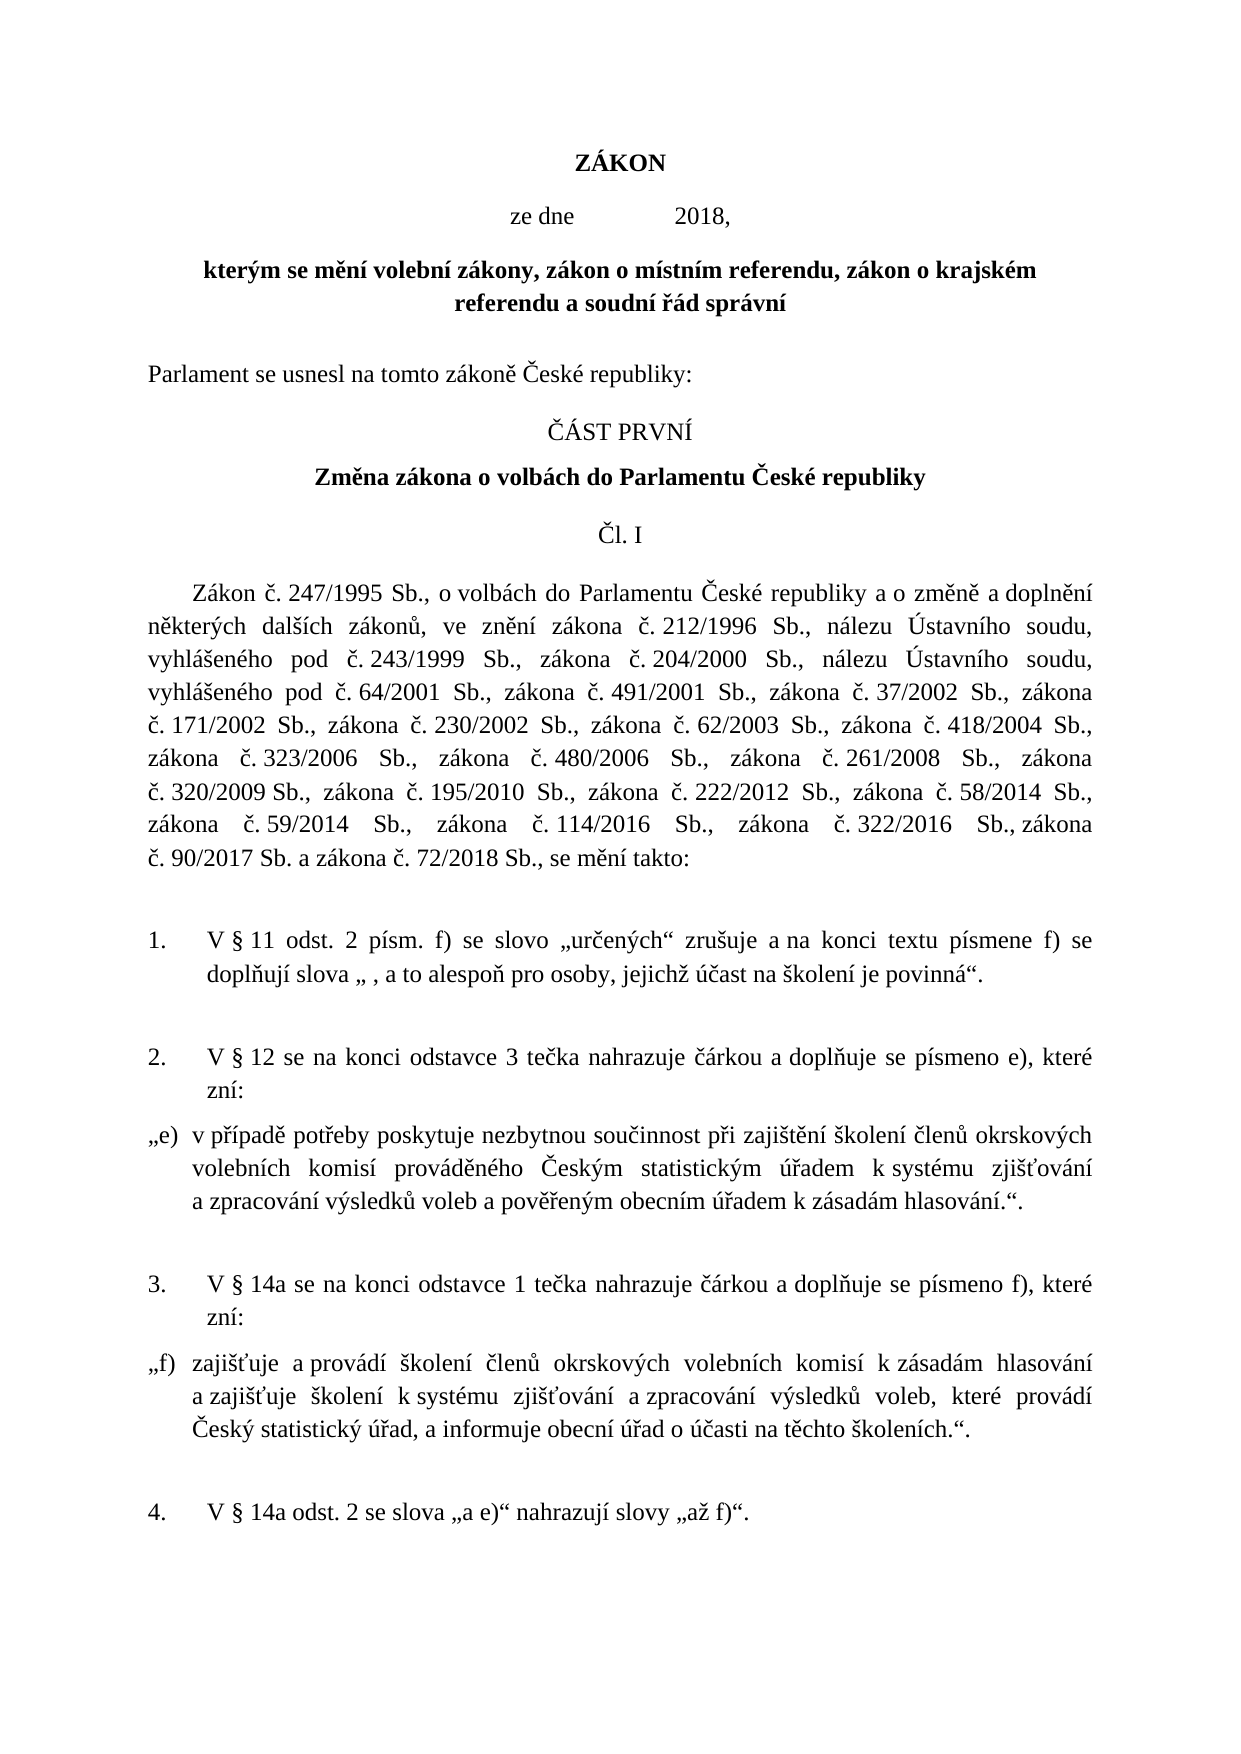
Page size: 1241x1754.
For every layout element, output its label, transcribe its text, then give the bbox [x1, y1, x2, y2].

text V § 14a odst. 2 se slova „a e)“ nahrazují slovy „až f)“. [148, 1497, 1093, 1526]
text „f) zajišťuje a provádí školení členů okrskových volebních komisí k zásadám hlasování a zajišťuje školení k systému zjišťování a zpracování výsledků voleb, které provádí Český statistický úřad, a informuje obecní úřad o účasti na těchto školeních.“. [148, 1348, 1093, 1443]
text V § 12 se na konci odstavce 3 tečka nahrazuje čárkou a doplňuje se písmeno e), které zní: [148, 1042, 1093, 1103]
text ČÁST PRVNÍ [148, 417, 1093, 446]
text kterým se mění volební zákony, zákon o místním referendu, zákon o krajském referendu a soudní řád správní [148, 255, 1093, 317]
text V § 14a se na konci odstavce 1 tečka nahrazuje čárkou a doplňuje se písmeno f), které zní: [148, 1269, 1093, 1331]
text Parlament se usnesl na tomto zákoně České republiky: [148, 359, 1093, 388]
text V § 11 odst. 2 písm. f) se slovo „určených“ zrušuje a na konci textu písmene f) se doplňují slova „ , a to alespoň pro osoby, jejichž účast na školení je povinná“. [148, 926, 1093, 987]
text Zákon č. 247/1995 Sb., o volbách do Parlamentu České republiky a o změně a doplnění některých dalších zákonů, ve znění zákona č. 212/1996 Sb., nálezu Ústavního soudu, vyhlášeného pod č. 243/1999 Sb., zákona č. 204/2000 Sb., nálezu Ústavního soudu, vyhlášeného pod č. 64/2001 Sb., zákona č. 491/2001 Sb., zákona č. 37/2002 Sb., zákona č. 171/2002 Sb., zákona č. 230/2002 Sb., zákona č. 62/2003 Sb., zákona č. 418/2004 Sb., zákona č. 323/2006 Sb., zákona č. 480/2006 Sb., zákona č. 261/2008 Sb., zákona č. 320/2009 Sb., zákona č. 195/2010 Sb., zákona č. 222/2012 Sb., zákona č. 58/2014 Sb., zákona č. 59/2014 Sb., zákona č. 114/2016 Sb., zákona č. 322/2016 Sb., zákona č. 90/2017 Sb. a zákona č. 72/2018 Sb., se mění takto: [148, 578, 1093, 871]
text ze dne 2018, [148, 201, 1093, 230]
text Změna zákona o volbách do Parlamentu České republiky [148, 462, 1093, 491]
text ZÁKON [148, 148, 1093, 176]
text „e) v případě potřeby poskytuje nezbytnou součinnost při zajištění školení členů okrskových volebních komisí prováděného Českým statistickým úřadem k systému zjišťování a zpracování výsledků voleb a pověřeným obecním úřadem k zásadám hlasování.“. [148, 1120, 1093, 1215]
text Čl. I [148, 520, 1093, 549]
